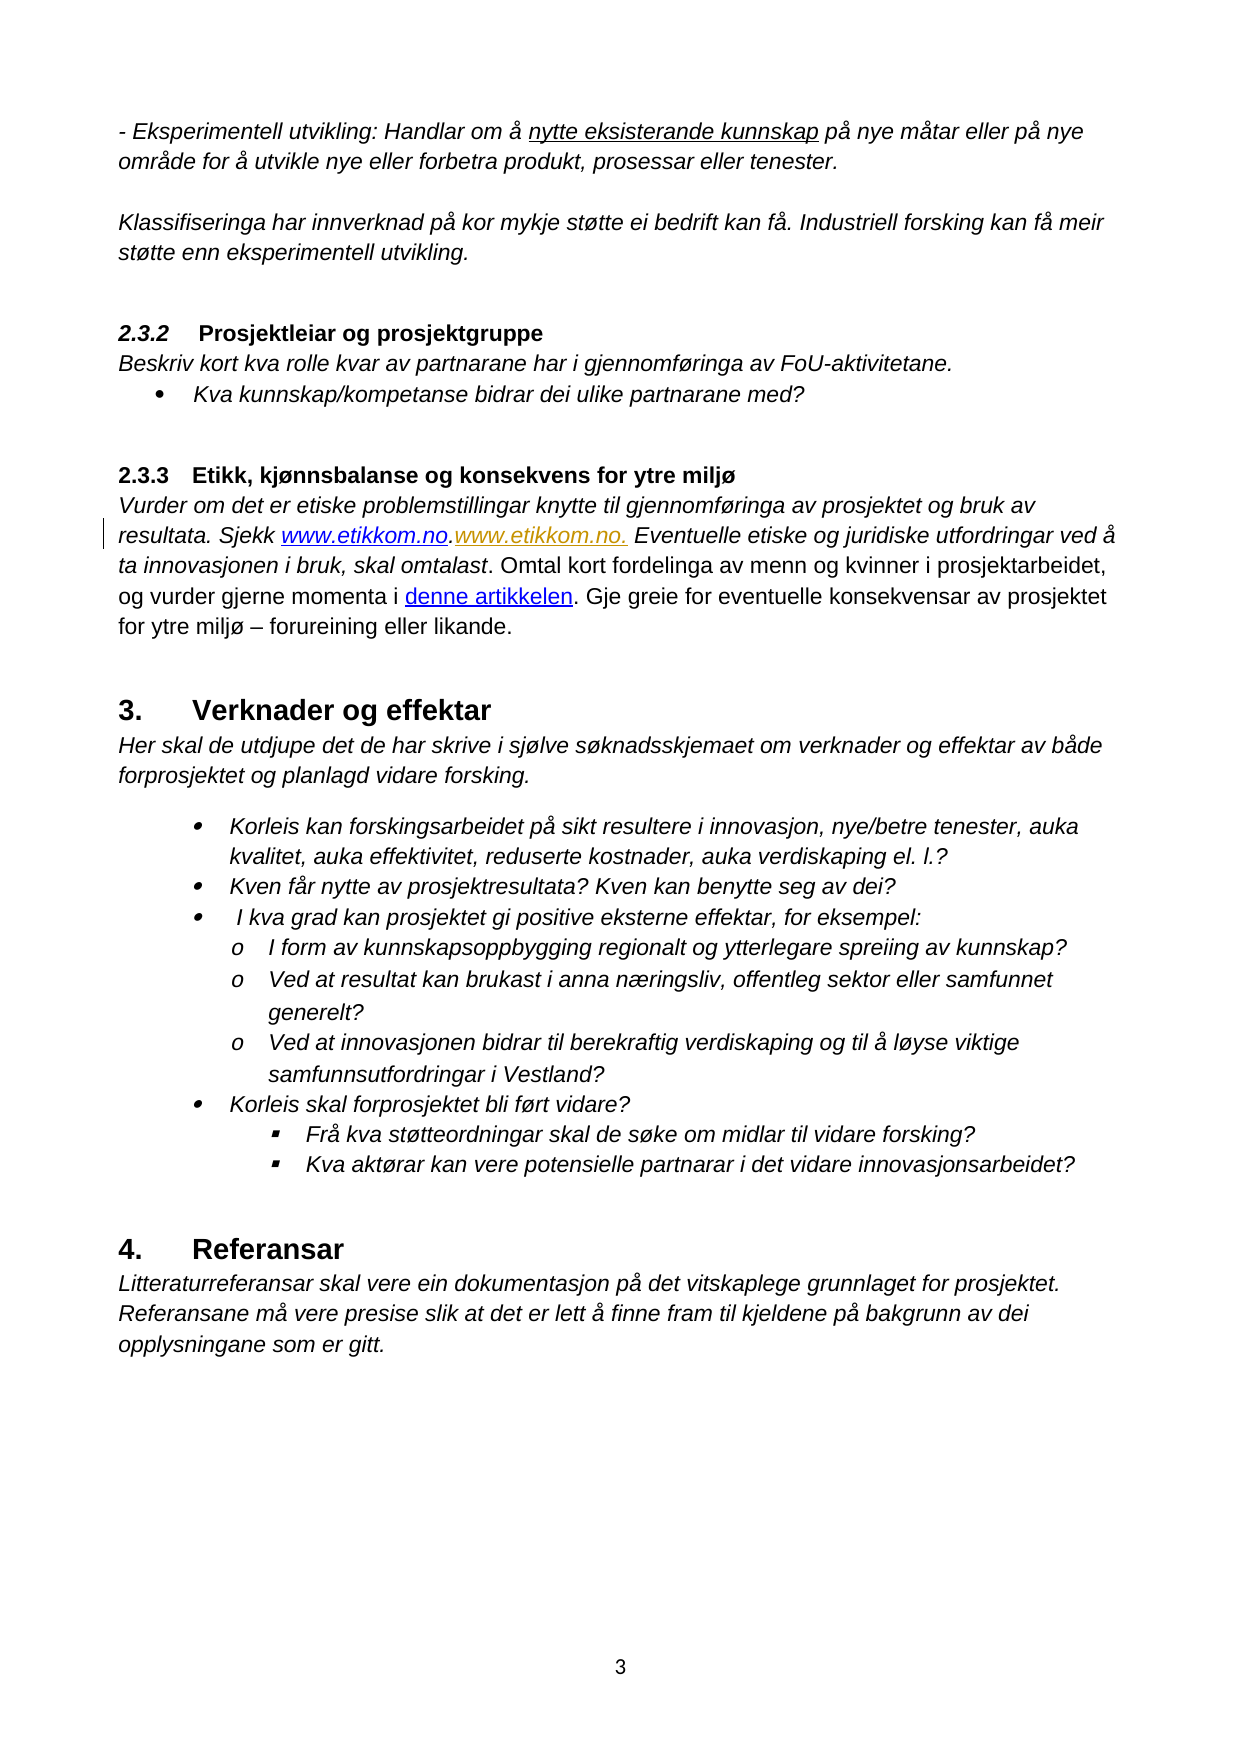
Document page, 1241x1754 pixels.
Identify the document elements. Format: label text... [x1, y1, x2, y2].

subtitle Verknader og effektar [118, 693, 1122, 727]
subtitle 2.3.3 Etikk, kjønnsbalanse og konsekvens for ytre miljø [118, 462, 1122, 488]
text Beskriv kort kva rolle kvar av partnarane har i gjennomføringa av FoU-aktivitetane. [118, 350, 1122, 377]
list Ved at resultat kan brukast i anna næringsliv, offentleg sektor eller samfunnet generelt? [231, 966, 1122, 1025]
text - Eksperimentell utvikling: Handlar om å nytte eksisterande kunnskap på nye måtar eller på nye område for å utvikle nye eller forbetra produkt, prosessar eller tenester. [118, 118, 1122, 175]
list Kva kunnskap/kompetanse bidrar dei ulike partnarane med? [156, 381, 1122, 407]
text Vurder om det er etiske problemstillingar knytte til gjennomføringa av prosjektet og bruk av resultata. Sjekk www.etikkom.no. Eventuelle etiske og juridiske utfordringar ved å ta innovasjonen i bruk, skal omtalast. Omtal kort fordelinga av menn og kvinner i prosjektarbeidet, og vurder gjerne momenta i denne artikkelen. Gje greie for eventuelle konsekvensar av prosjektet for ytre miljø – forureining eller likande. [118, 492, 1122, 639]
list Korleis kan forskingsarbeidet på sikt resultere i innovasjon, nye/betre tenester, auka kvalitet, auka effektivitet, reduserte kostnader, auka verdiskaping el. l.? [192, 813, 1122, 869]
subtitle Referansar [118, 1232, 1122, 1265]
list I form av kunnskapsoppbygging regionalt og ytterlegare spreiing av kunnskap? [231, 934, 1122, 962]
list Kven får nytte av prosjektresultata? Kven kan benytte seg av dei? [192, 873, 1122, 900]
list I kva grad kan prosjektet gi positive eksterne effektar, for eksempel: [192, 903, 1122, 930]
list Ved at innovasjonen bidrar til berekraftig verdiskaping og til å løyse viktige samfunnsutfordringar i Vestland? [231, 1029, 1122, 1087]
subtitle 2.3.2 Prosjektleiar og prosjektgruppe [118, 320, 1122, 347]
list Frå kva støtteordningar skal de søke om midlar til vidare forsking? [268, 1121, 1122, 1148]
text Litteraturreferansar skal vere ein dokumentasjon på det vitskaplege grunnlaget for prosjektet. Referansane må vere presise slik at det er lett å finne fram til kjeldene på bakgrunn av dei opplysningane som er gitt. [118, 1270, 1122, 1357]
list Korleis skal forprosjektet bli ført vidare? [192, 1091, 1122, 1117]
text Klassifiseringa har innverknad på kor mykje støtte ei bedrift kan få. Industriell forsking kan få meir støtte enn eksperimentell utvikling. [118, 209, 1122, 265]
text Her skal de utdjupe det de har skrive i sjølve søknadsskjemaet om verknader og effektar av både forprosjektet og planlagd vidare forsking. [118, 732, 1122, 788]
list Kva aktørar kan vere potensielle partnarar i det vidare innovasjonsarbeidet? [268, 1151, 1122, 1178]
